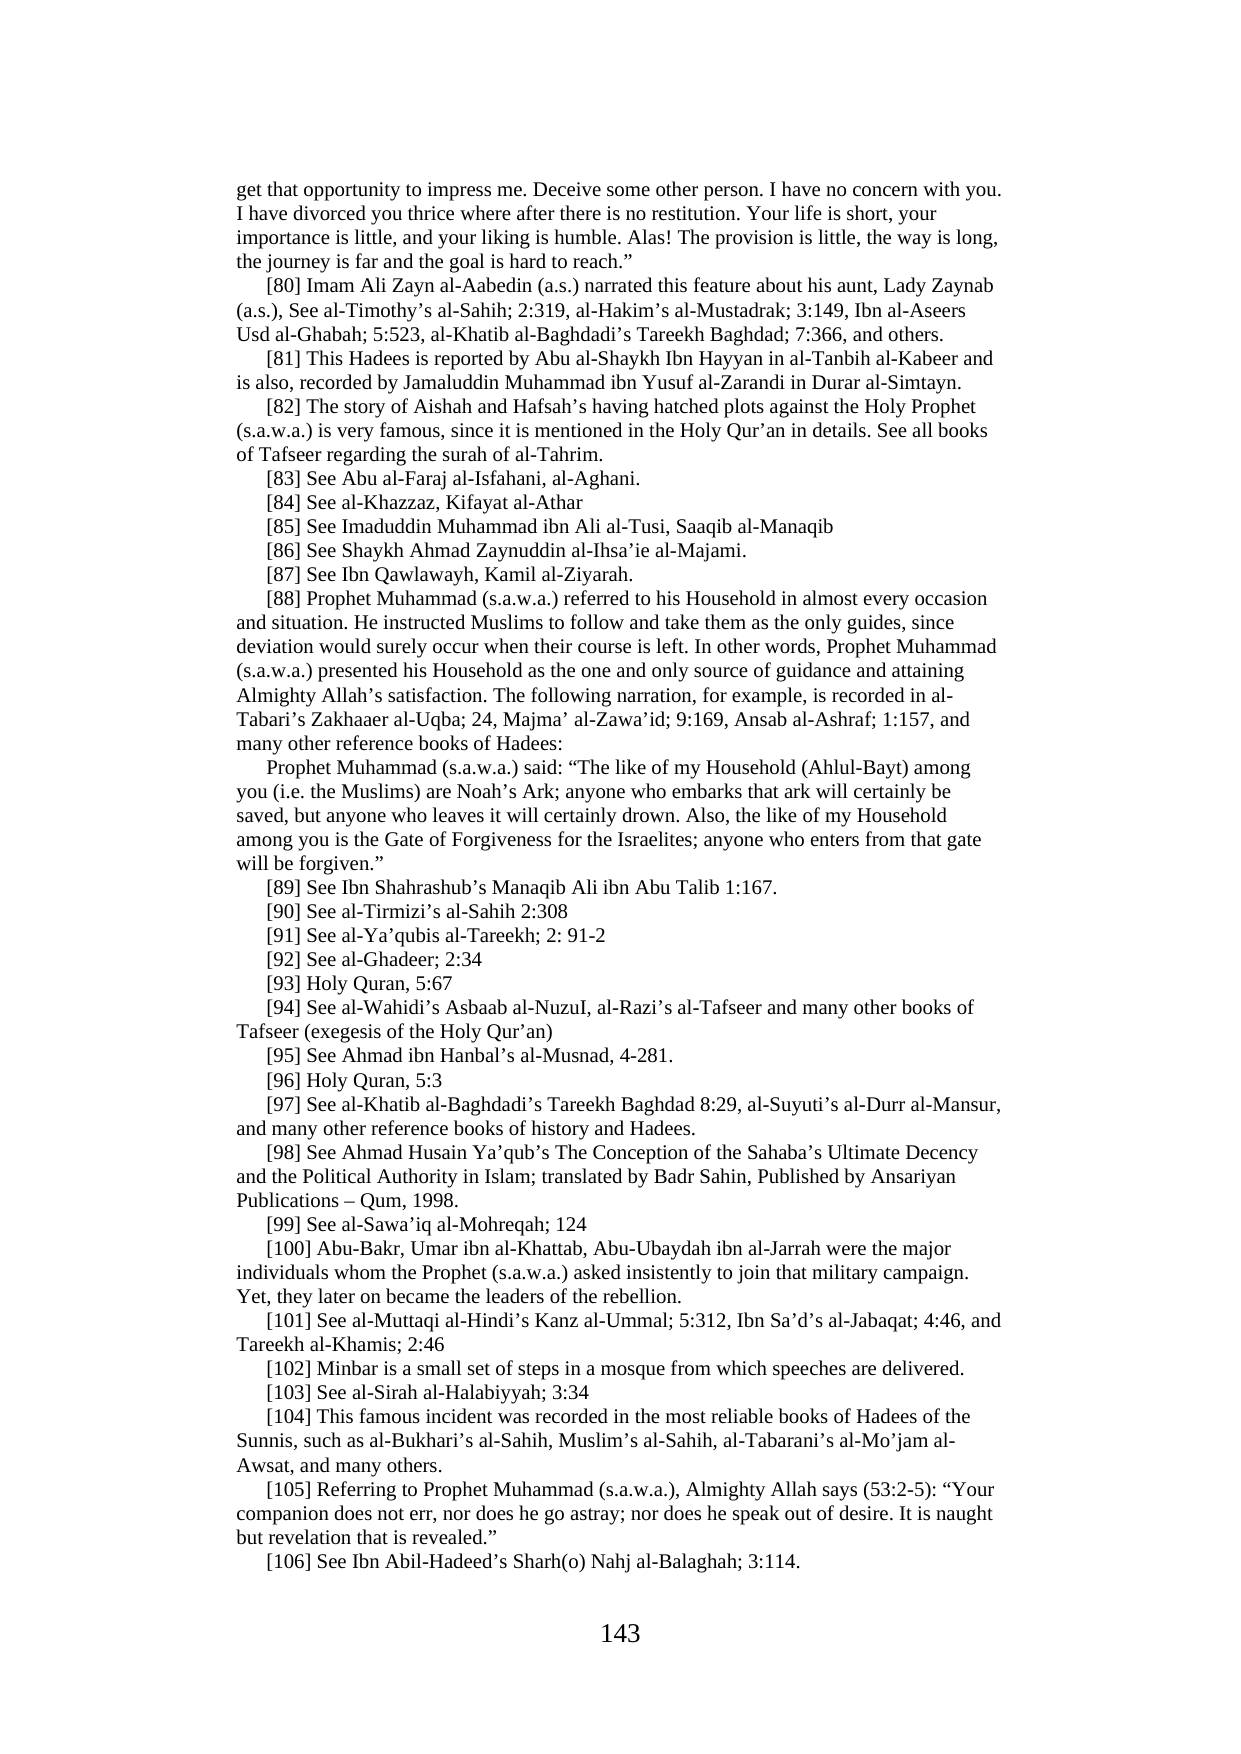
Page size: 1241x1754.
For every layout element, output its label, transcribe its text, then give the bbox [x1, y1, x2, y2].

text [94] See al-Wahidi’s Asbaab al-NuzuI, al-Razi’s al-Tafseer and many other books of Tafseer (exegesis of the Holy Qur’an) [236, 995, 1004, 1043]
text [95] See Ahmad ibn Hanbal’s al-Musnad, 4-281. [236, 1043, 1004, 1067]
text [101] See al-Muttaqi al-Hindi’s Kanz al-Ummal; 5:312, Ibn Sa’d’s al-Jabaqat; 4:46, and Tareekh al-Khamis; 2:46 [236, 1308, 1004, 1356]
text [93] Holy Quran, 5:67 [236, 971, 1004, 995]
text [236, 177, 1004, 273]
text [89] See Ibn Shahrashub’s Manaqib Ali ibn Abu Talib 1:167. [236, 875, 1004, 899]
text [91] See al-Ya’qubis al-Tareekh; 2: 91-2 [236, 923, 1004, 947]
text [90] See al-Tirmizi’s al-Sahih 2:308 [236, 899, 1004, 923]
text [103] See al-Sirah al-Halabiyyah; 3:34 [236, 1380, 1004, 1404]
text [80] Imam Ali Zayn al-Aabedin (a.s.) narrated this feature about his aunt, Lady Zaynab (a.s.), See al-Timothy’s al-Sahih; 2:319, al-Hakim’s al-Mustadrak; 3:149, Ibn al-Aseers Usd al-Ghabah; 5:523, al-Khatib al-Baghdadi’s Tareekh Baghdad; 7:366, and others. [236, 273, 1004, 346]
text [99] See al-Sawa’iq al-Mohreqah; 124 [236, 1212, 1004, 1236]
text [82] The story of Aishah and Hafsah’s having hatched plots against the Holy Prophet (s.a.w.a.) is very famous, since it is mentioned in the Holy Qur’an in details. See all books of Tafseer regarding the surah of al-Tahrim. [236, 394, 1004, 466]
text [85] See Imaduddin Muhammad ibn Ali al-Tusi, Saaqib al-Manaqib [236, 514, 1004, 538]
text [81] This Hadees is reported by Abu al-Shaykh Ibn Hayyan in al-Tanbih al-Kabeer and is also, recorded by Jamaluddin Muhammad ibn Yusuf al-Zarandi in Durar al-Simtayn. [236, 346, 1004, 394]
text [100] Abu-Bakr, Umar ibn al-Khattab, Abu-Ubaydah ibn al-Jarrah were the major individuals whom the Prophet (s.a.w.a.) asked insistently to join that military campaign. Yet, they later on became the leaders of the rebellion. [236, 1236, 1004, 1308]
text [86] See Shaykh Ahmad Zaynuddin al-Ihsa’ie al-Majami. [236, 538, 1004, 562]
text [97] See al-Khatib al-Baghdadi’s Tareekh Baghdad 8:29, al-Suyuti’s al-Durr al-Mansur, and many other reference books of history and Hadees. [236, 1092, 1004, 1140]
text [88] Prophet Muhammad (s.a.w.a.) referred to his Household in almost every occasion and situation. He instructed Muslims to follow and take them as the only guides, since deviation would surely occur when their course is left. In other words, Prophet Muhammad (s.a.w.a.) presented his Household as the one and only source of guidance and attaining Almighty Allah’s satisfaction. The following narration, for example, is recorded in al-Tabari’s Zakhaaer al-Uqba; 24, Majma’ al-Zawa’id; 9:169, Ansab al-Ashraf; 1:157, and many other reference books of Hadees: [236, 586, 1004, 755]
text Prophet Muhammad (s.a.w.a.) said: “The like of my Household (Ahlul-Bayt) among you (i.e. the Muslims) are Noah’s Ark; anyone who embarks that ark will certainly be saved, but anyone who leaves it will certainly drown. Also, the like of my Household among you is the Gate of Forgiveness for the Israelites; anyone who enters from that gate will be forgiven.” [236, 755, 1004, 875]
text [83] See Abu al-Faraj al-Isfahani, al-Aghani. [236, 466, 1004, 490]
text [92] See al-Ghadeer; 2:34 [236, 947, 1004, 971]
text [84] See al-Khazzaz, Kifayat al-Athar [236, 490, 1004, 514]
text [87] See Ibn Qawlawayh, Kamil al-Ziyarah. [236, 562, 1004, 586]
text [98] See Ahmad Husain Ya’qub’s The Conception of the Sahaba’s Ultimate Decency and the Political Authority in Islam; translated by Badr Sahin, Published by Ansariyan Publications – Qum, 1998. [236, 1140, 1004, 1212]
text [102] Minbar is a small set of steps in a mosque from which speeches are delivered. [236, 1356, 1004, 1380]
text [104] This famous incident was recorded in the most reliable books of Hadees of the Sunnis, such as al-Bukhari’s al-Sahih, Muslim’s al-Sahih, al-Tabarani’s al-Mo’jam al-Awsat, and many others. [236, 1404, 1004, 1477]
text [105] Referring to Prophet Muhammad (s.a.w.a.), Almighty Allah says (53:2-5): “Your companion does not err, nor does he go astray; nor does he speak out of desire. It is naught but revelation that is revealed.” [236, 1477, 1004, 1549]
text [106] See Ibn Abil-Hadeed’s Sharh(o) Nahj al-Balaghah; 3:114. [236, 1549, 1004, 1573]
text [96] Holy Quran, 5:3 [236, 1067, 1004, 1092]
